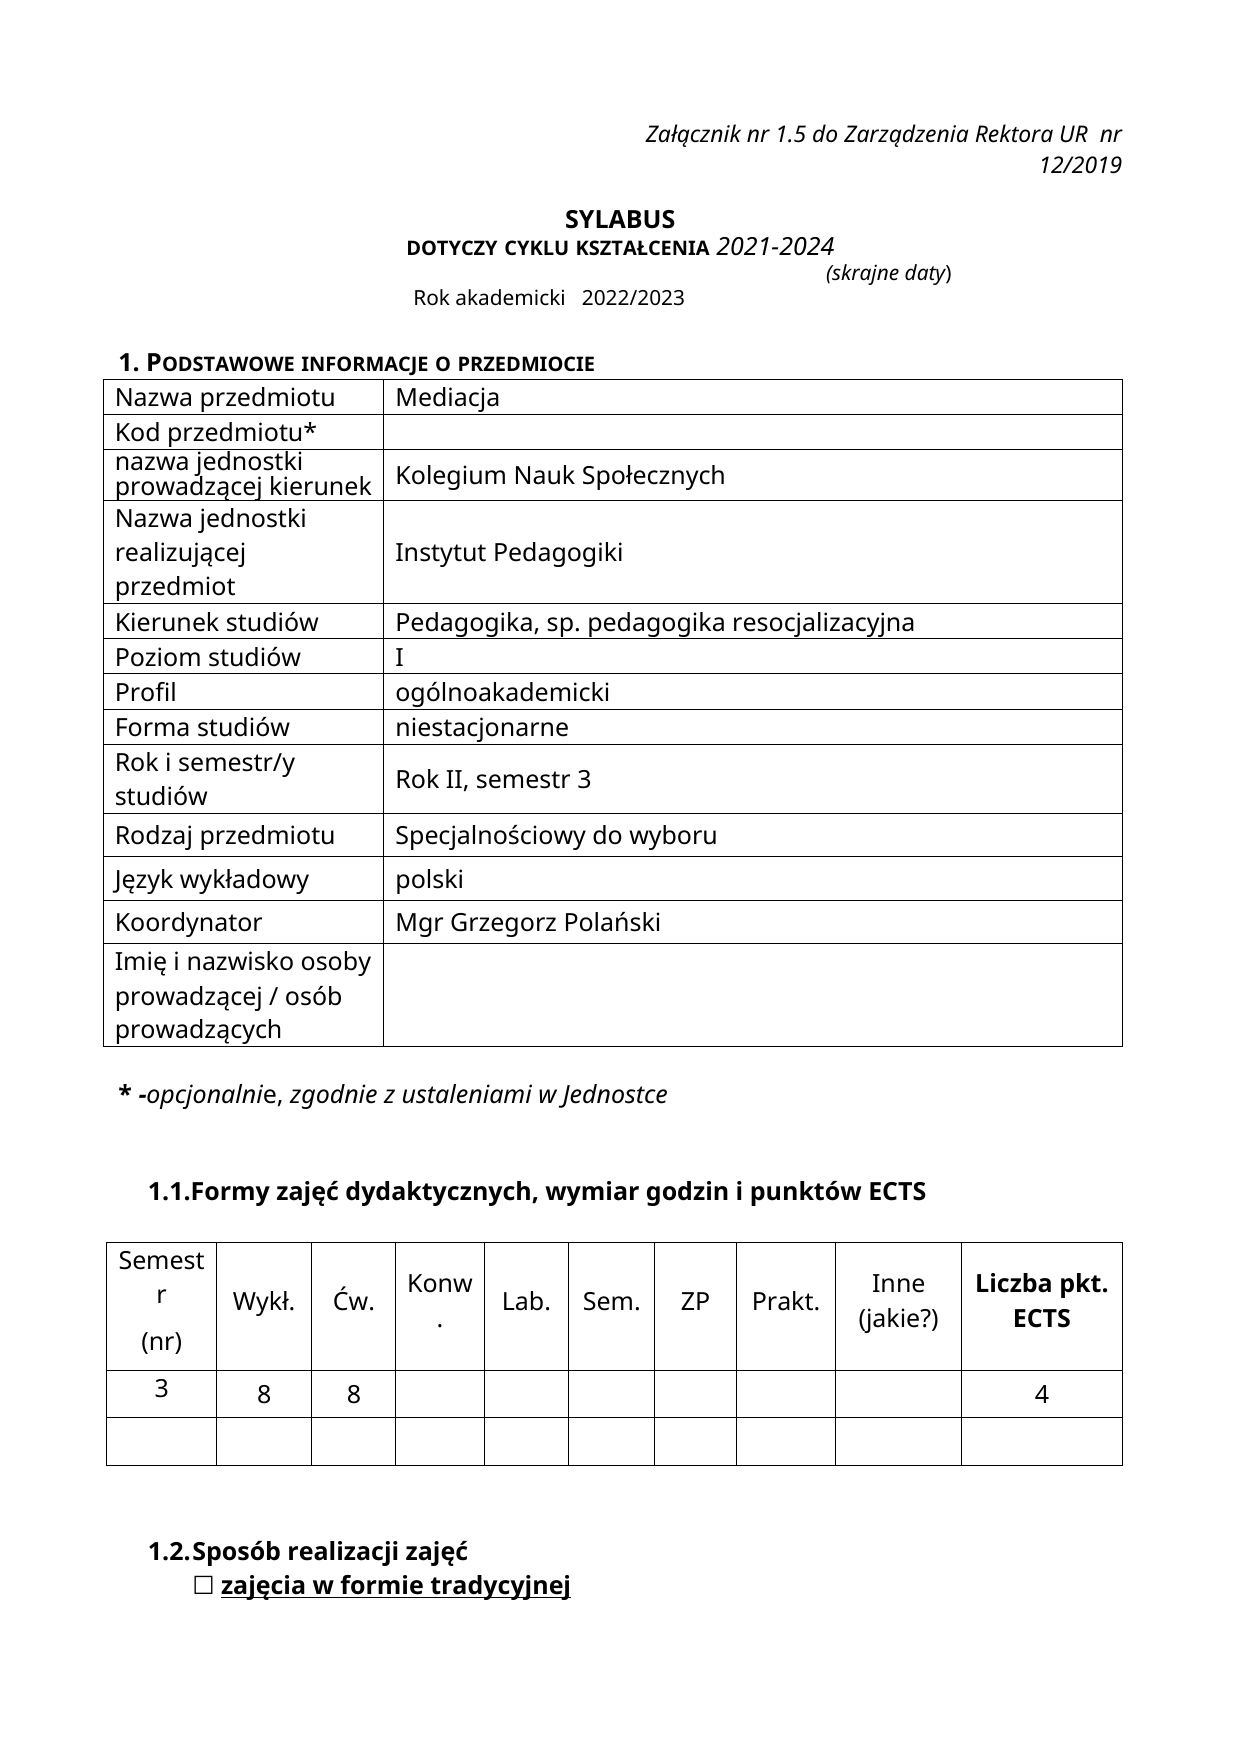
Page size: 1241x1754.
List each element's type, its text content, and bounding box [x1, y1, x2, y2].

text 1.2. Sposób realizacji zajęć [148, 1534, 1122, 1568]
table_header Konw. [396, 1243, 484, 1370]
table_header Nazwa przedmiotu [104, 380, 383, 414]
table_cell [384, 415, 1122, 449]
table_cell Mgr Grzegorz Polański [384, 901, 1122, 943]
table_cell I [384, 639, 1122, 673]
table_header Mediacja [384, 380, 1122, 414]
text dotyczy cyklu kształcenia 2021-2024 [118, 236, 1122, 261]
text (skrajne daty) [118, 261, 1122, 286]
table_header Wykł. [217, 1243, 311, 1370]
table_cell [107, 1418, 216, 1464]
table_cell Koordynator [104, 901, 383, 943]
table_header Lab. [485, 1243, 568, 1370]
table_cell [836, 1418, 961, 1464]
table_header Ćw. [312, 1243, 395, 1370]
table_cell [396, 1371, 484, 1417]
table_cell [737, 1418, 835, 1464]
table_cell Poziom studiów [104, 639, 383, 673]
table_cell [836, 1371, 961, 1417]
table_cell Język wykładowy [104, 857, 383, 899]
table_cell [737, 1371, 835, 1417]
table_cell Kolegium Nauk Społecznych [384, 450, 1122, 500]
table_cell ogólnoakademicki [384, 674, 1122, 708]
table_cell 4 [962, 1371, 1122, 1417]
table_cell Rok II, semestr 3 [384, 745, 1122, 813]
table_cell Specjalnościowy do wyboru [384, 814, 1122, 856]
table_cell [962, 1418, 1122, 1464]
table_header Inne (jakie?) [836, 1243, 961, 1370]
table_cell [569, 1418, 654, 1464]
table_cell Profil [104, 674, 383, 708]
table_header Prakt. [737, 1243, 835, 1370]
text Załącznik nr 1.5 do Zarządzenia Rektora UR nr 12/2019 [118, 118, 1122, 181]
table_header Liczba pkt. ECTS [962, 1243, 1122, 1370]
table_cell Kod przedmiotu* [104, 415, 383, 449]
table_cell 3 [107, 1371, 216, 1417]
table_cell [384, 944, 1122, 1046]
table_cell Forma studiów [104, 710, 383, 743]
table_cell niestacjonarne [384, 710, 1122, 743]
table_cell [217, 1418, 311, 1464]
table_cell 8 [217, 1371, 311, 1417]
text ☐ zajęcia w formie tradycyjnej [192, 1568, 1122, 1602]
table_cell [485, 1371, 568, 1417]
table_cell Rok i semestr/y studiów [104, 745, 383, 813]
text Rok akademicki 2022/2023 [118, 286, 1122, 311]
table_cell Pedagogika, sp. pedagogika resocjalizacyjna [384, 604, 1122, 638]
table_header ZP [655, 1243, 736, 1370]
table_cell Instytut Pedagogiki [384, 501, 1122, 603]
table_header Sem. [569, 1243, 654, 1370]
table_cell Nazwa jednostki realizującej przedmiot [104, 501, 383, 603]
table_cell [569, 1371, 654, 1417]
table_cell [396, 1418, 484, 1464]
table_cell [485, 1418, 568, 1464]
table_cell [655, 1371, 736, 1417]
table_cell polski [384, 857, 1122, 899]
table_cell Kierunek studiów [104, 604, 383, 638]
table_cell 8 [312, 1371, 395, 1417]
text 1.1.Formy zajęć dydaktycznych, wymiar godzin i punktów ECTS [148, 1174, 1122, 1208]
table_cell [312, 1418, 395, 1464]
text 1. Podstawowe informacje o przedmiocie [118, 344, 1122, 379]
text * -opcjonalnie, zgodnie z ustaleniami w Jednostce [118, 1076, 1122, 1111]
table_cell nazwa jednostki prowadzącej kierunek [104, 450, 383, 500]
table_cell Rodzaj przedmiotu [104, 814, 383, 856]
table_header Semestr (nr) [107, 1243, 216, 1370]
table_cell [655, 1418, 736, 1464]
table_cell Imię i nazwisko osoby prowadzącej / osób prowadzących [104, 944, 383, 1046]
text SYLABUS [118, 201, 1122, 236]
